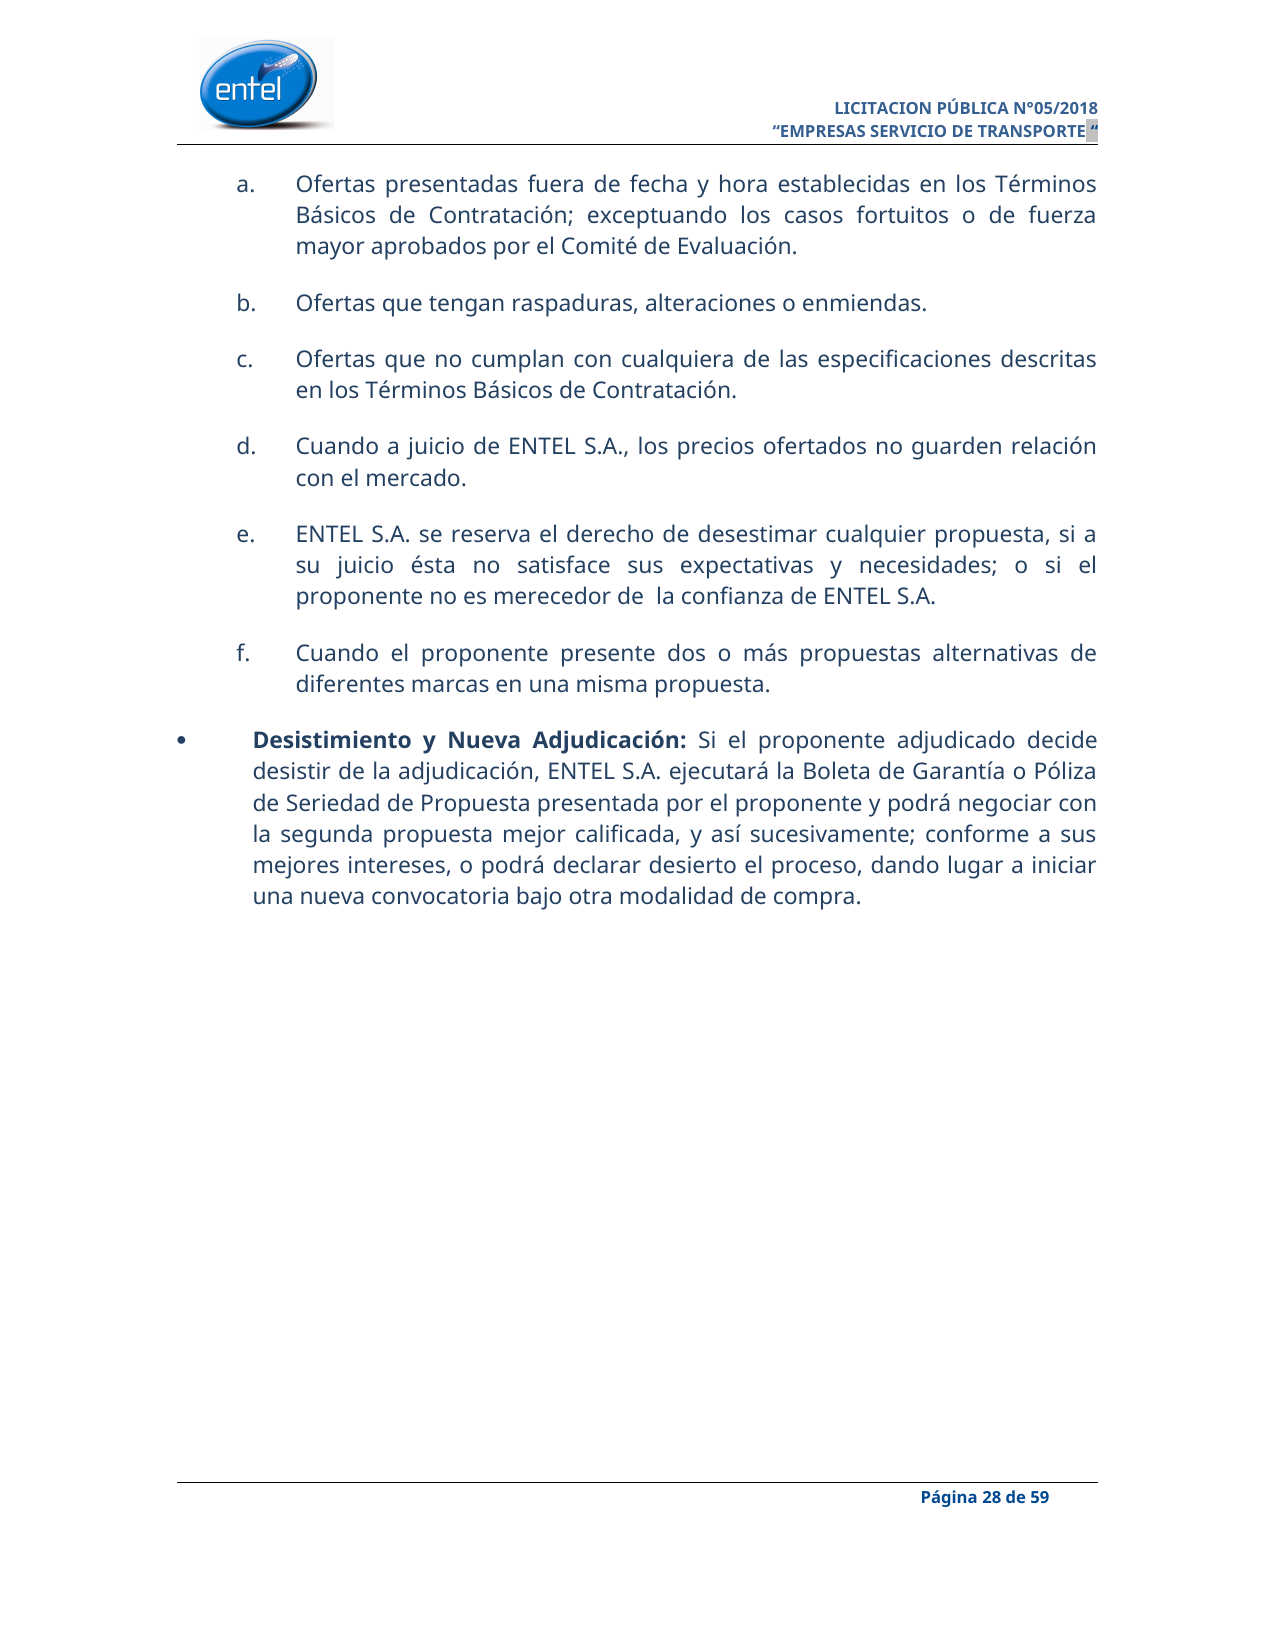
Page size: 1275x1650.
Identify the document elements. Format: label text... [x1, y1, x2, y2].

list Ofertas presentadas fuera de fecha y hora establecidas en los Términos Básicos de Contratación; exceptuando los casos fortuitos o de fuerza mayor aprobados por el Comité de Evaluación. [236, 168, 1098, 261]
list ENTEL S.A. se reserva el derecho de desestimar cualquier propuesta, si a su juicio ésta no satisface sus expectativas y necesidades; o si el proponente no es merecedor de la confianza de ENTEL S.A. [236, 518, 1098, 611]
picture [199, 38, 335, 130]
list Desistimiento y Nueva Adjudicación: Si el proponente adjudicado decide desistir de la adjudicación, ENTEL S.A. ejecutará la Boleta de Garantía o Póliza de Seriedad de Propuesta presentada por el proponente y podrá negociar con la segunda propuesta mejor calificada, y así sucesivamente; conforme a sus mejores intereses, o podrá declarar desierto el proceso, dando lugar a iniciar una nueva convocatoria bajo otra modalidad de compra. [177, 724, 1098, 911]
list Cuando a juicio de ENTEL S.A., los precios ofertados no guarden relación con el mercado. [236, 430, 1098, 493]
list Ofertas que tengan raspaduras, alteraciones o enmiendas. [236, 286, 1098, 318]
list Cuando el proponente presente dos o más propuestas alternativas de diferentes marcas en una misma propuesta. [236, 636, 1098, 699]
list Ofertas que no cumplan con cualquiera de las especificaciones descritas en los Términos Básicos de Contratación. [236, 343, 1098, 405]
